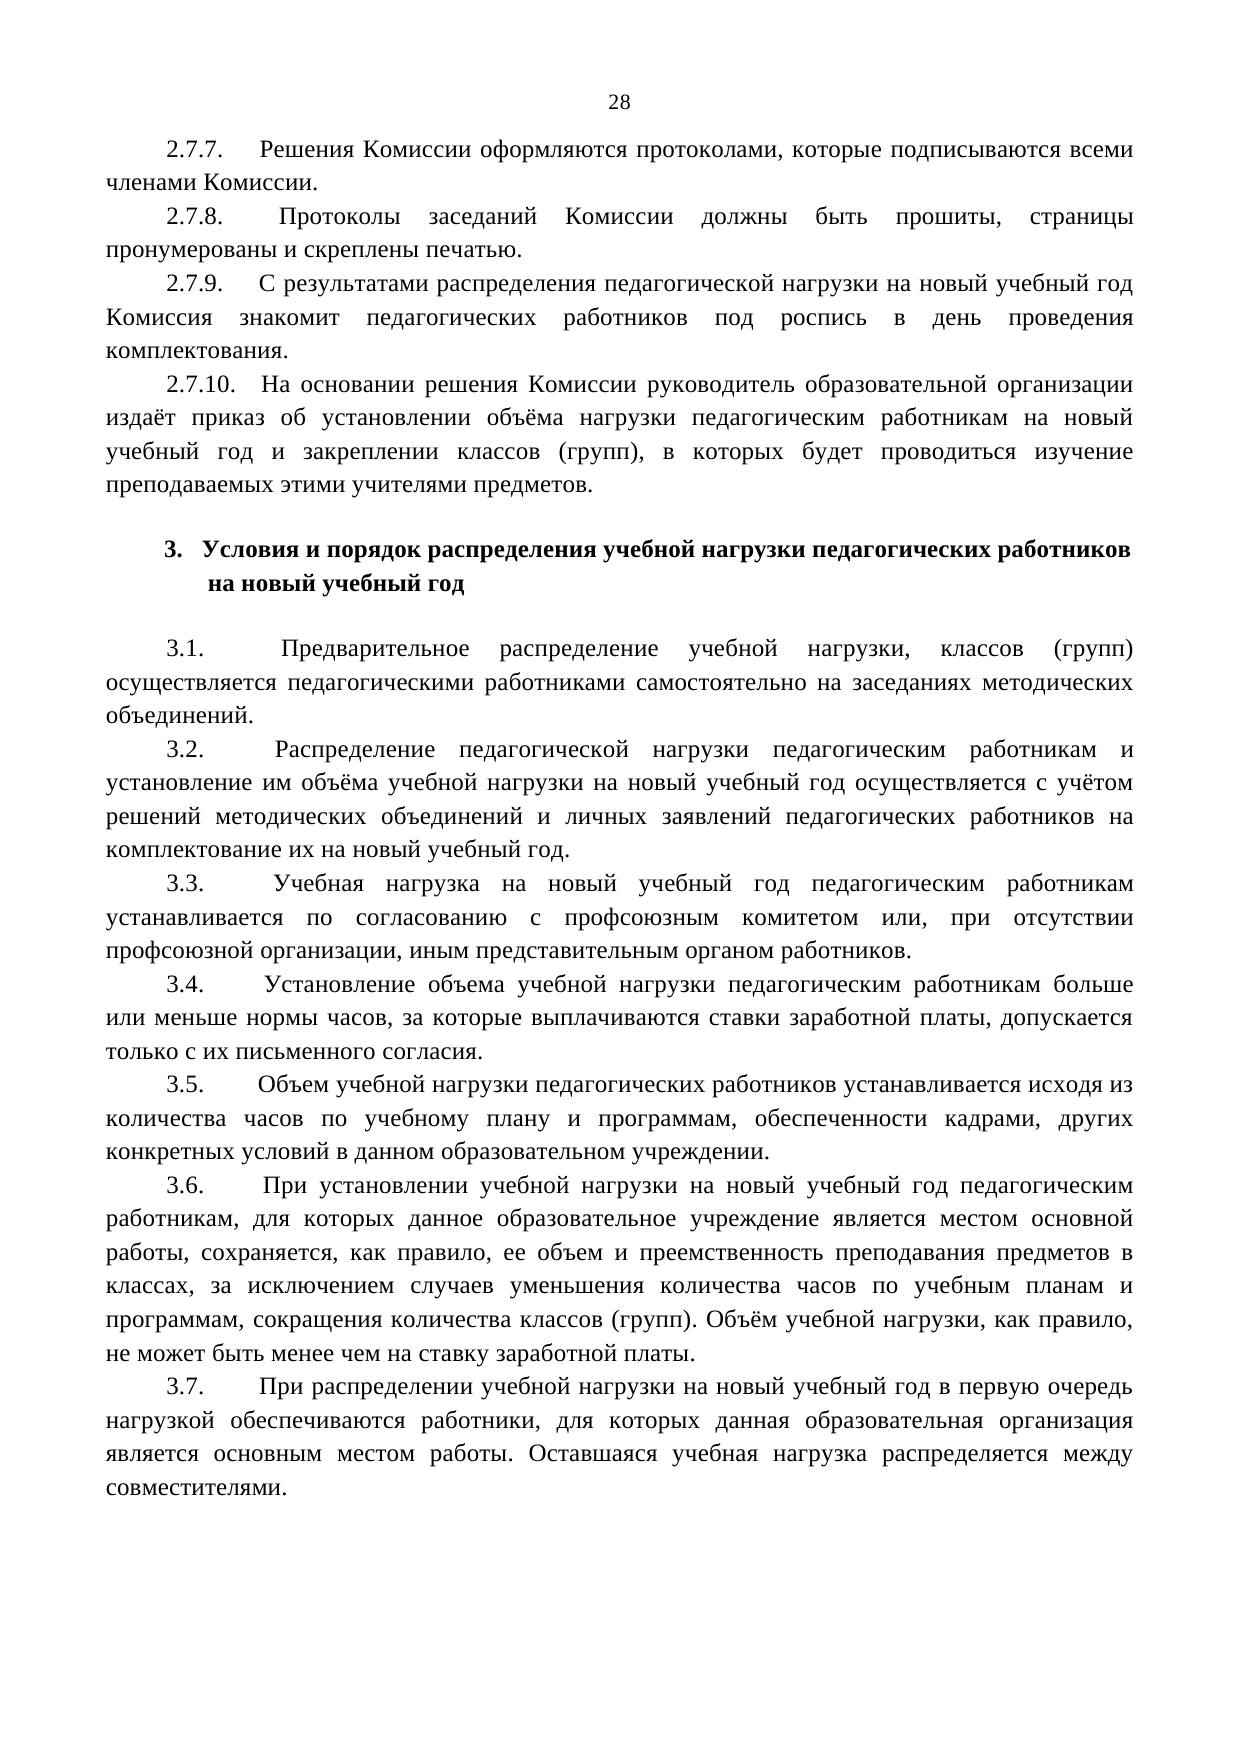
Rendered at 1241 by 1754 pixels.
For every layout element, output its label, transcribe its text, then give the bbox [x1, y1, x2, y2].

list При распределении учебной нагрузки на новый учебный год в первую очередь нагрузкой обеспечиваются работники, для которых данная образовательная организация является основным местом работы. Оставшаяся учебная нагрузка распределяется между совместителями. [106, 1368, 1135, 1502]
list При установлении учебной нагрузки на новый учебный год педагогическим работникам, для которых данное образовательное учреждение является местом основной работы, сохраняется, как правило, ее объем и преемственность преподавания предметов в классах, за исключением случаев уменьшения количества часов по учебным планам и программам, сокращения количества классов (групп). Объём учебной нагрузки, как правило, не может быть менее чем на ставку заработной платы. [106, 1167, 1135, 1368]
list На основании решения Комиссии руководитель образовательной организации издаёт приказ об установлении объёма нагрузки педагогическим работникам на новый учебный год и закреплении классов (групп), в которых будет проводиться изучение преподаваемых этими учителями предметов. [106, 365, 1135, 499]
list Решения Комиссии оформляются протоколами, которые подписываются всеми членами Комиссии. [106, 131, 1135, 198]
list Протоколы заседаний Комиссии должны быть прошиты, страницы пронумерованы и скреплены печатью. [106, 198, 1135, 265]
list Объем учебной нагрузки педагогических работников устанавливается исходя из количества часов по учебному плану и программам, обеспеченности кадрами, других конкретных условий в данном образовательном учреждении. [106, 1066, 1135, 1167]
list Предварительное распределение учебной нагрузки, классов (групп) осуществляется педагогическими работниками самостоятельно на заседаниях методических объединений. [106, 630, 1135, 731]
list Установление объема учебной нагрузки педагогическим работникам больше или меньше нормы часов, за которые выплачиваются ставки заработной платы, допускается только с их письменного согласия. [106, 965, 1135, 1066]
list Распределение педагогической нагрузки педагогическим работникам и установление им объёма учебной нагрузки на новый учебный год осуществляется с учётом решений методических объединений и личных заявлений педагогических работников на комплектование их на новый учебный год. [106, 731, 1135, 865]
list С результатами распределения педагогической нагрузки на новый учебный год Комиссия знакомит педагогических работников под роспись в день проведения комплектования. [106, 265, 1135, 365]
list Учебная нагрузка на новый учебный год педагогическим работникам устанавливается по согласованию с профсоюзным комитетом или, при отсутствии профсоюзной организации, иным представительным органом работников. [106, 865, 1135, 965]
list Условия и порядок распределения учебной нагрузки педагогических работников на новый учебный год [164, 530, 1135, 598]
text 28 [608, 92, 631, 114]
